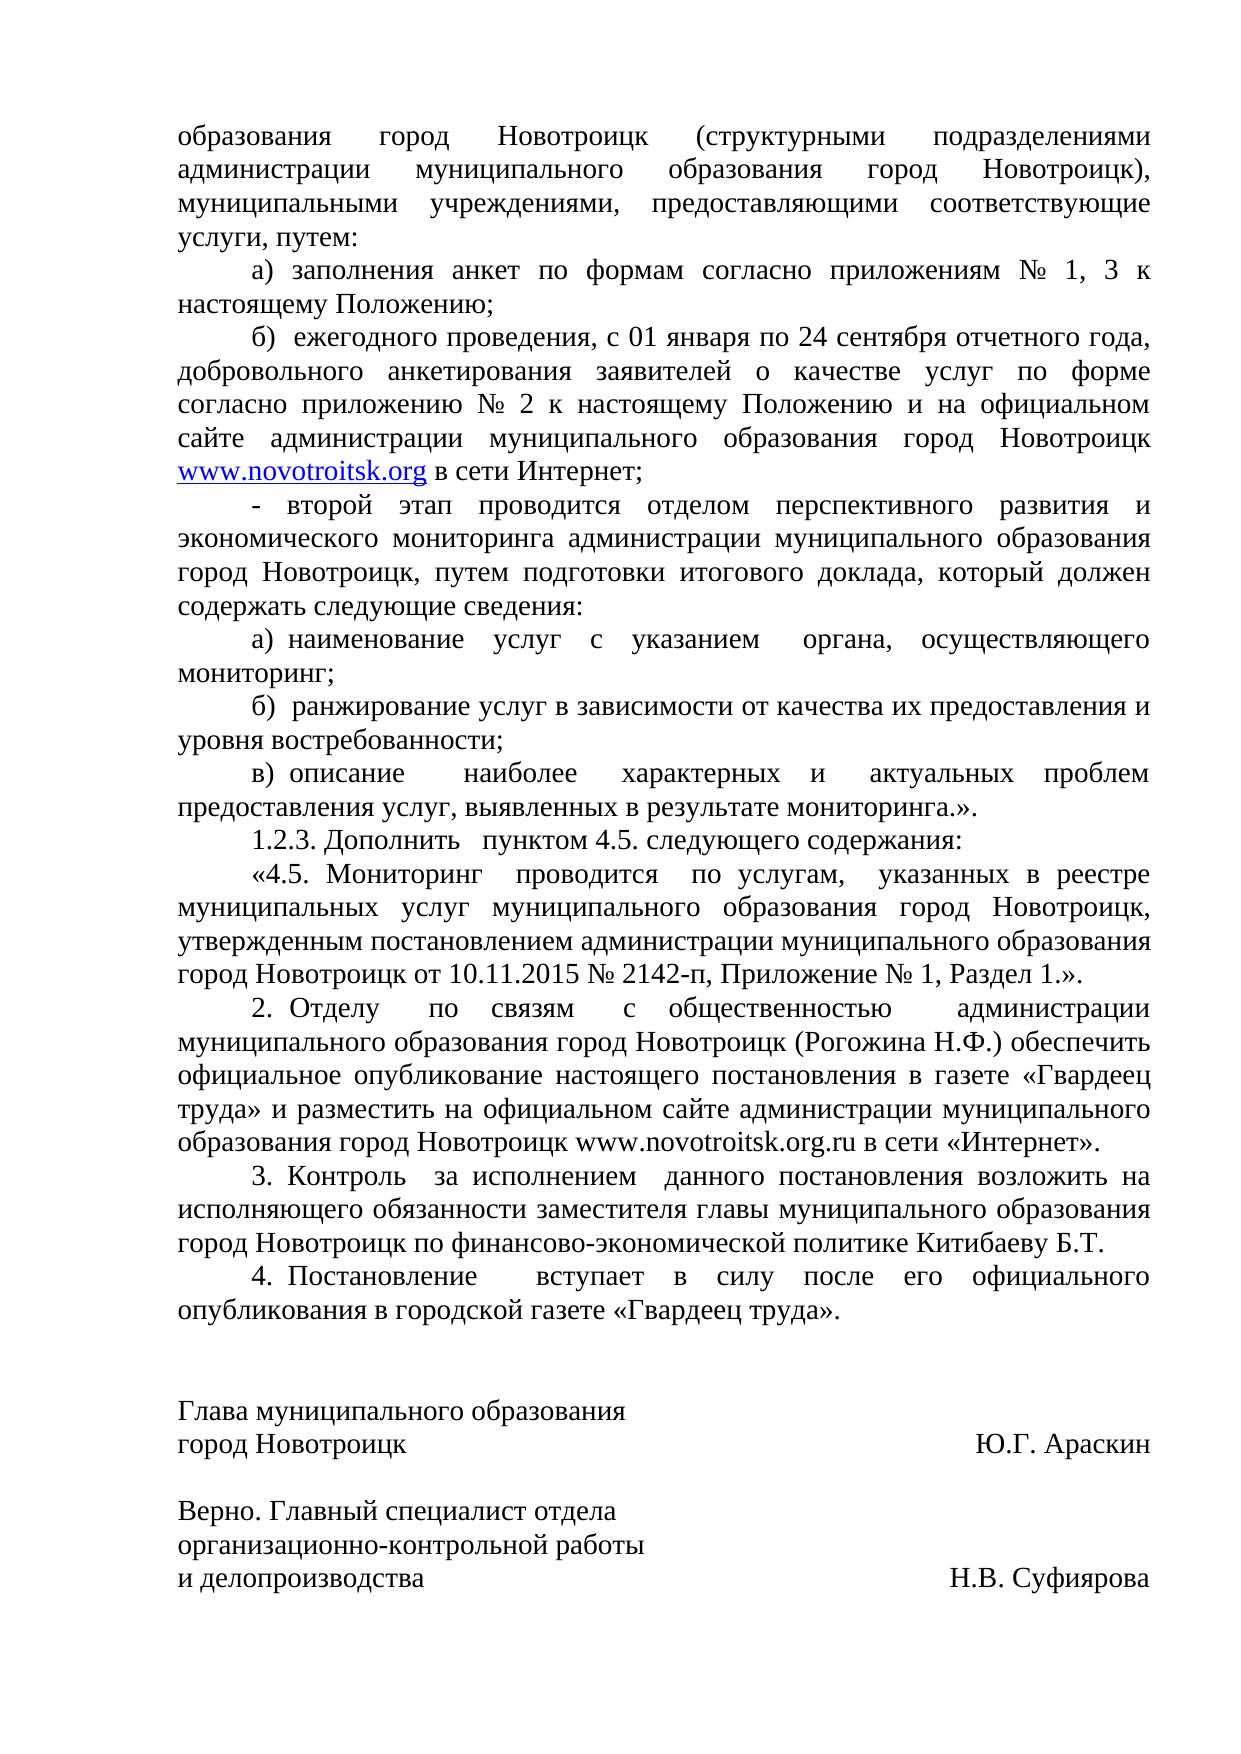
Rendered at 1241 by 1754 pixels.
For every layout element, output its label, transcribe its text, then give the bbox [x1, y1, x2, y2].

text 4. Постановление вступает в силу после его официального опубликования в городской газете «Гвардеец труда». [177, 1258, 1152, 1326]
text «4.5. Мониторинг проводится по услугам, указанных в реестре муниципальных услуг муниципального образования город Новотроицк, утвержденным постановлением администрации муниципального образования город Новотроицк от 10.11.2015 № 2142-п, Приложение № 1, Раздел 1.». [177, 856, 1152, 990]
text 3. Контроль за исполнением данного постановления возложить на исполняющего обязанности заместителя главы муниципального образования город Новотроицк по финансово-экономической политике Китибаеву Б.Т. [177, 1158, 1152, 1258]
text и делопроизводства Н.В. Суфиярова [177, 1560, 1152, 1594]
text а) наименование услуг с указанием органа, осуществляющего мониторинг; [177, 621, 1152, 688]
text б) ранжирование услуг в зависимости от качества их предоставления и уровня востребованности; [177, 688, 1152, 755]
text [177, 118, 1152, 252]
text 1.2.3. Дополнить пунктом 4.5. следующего содержания: [177, 822, 1152, 856]
text Глава муниципального образования [177, 1393, 1152, 1426]
text город Новотроицк Ю.Г. Араскин [177, 1426, 1152, 1460]
text в) описание наиболее характерных и актуальных проблем предоставления услуг, выявленных в результате мониторинга.». [177, 755, 1152, 822]
text организационно-контрольной работы [177, 1527, 1152, 1560]
text - второй этап проводится отделом перспективного развития и экономического мониторинга администрации муниципального образования город Новотроицк, путем подготовки итогового доклада, который должен содержать следующие сведения: [177, 487, 1152, 621]
text Верно. Главный специалист отдела [177, 1493, 1152, 1527]
text б) ежегодного проведения, с 01 января по 24 сентября отчетного года, добровольного анкетирования заявителей о качестве услуг по форме согласно приложению № 2 к настоящему Положению и на официальном сайте администрации муниципального образования город Новотроицк www.novotroitsk.org в сети Интернет; [177, 319, 1152, 487]
text 2. Отделу по связям с общественностью администрации муниципального образования город Новотроицк (Рогожина Н.Ф.) обеспечить официальное опубликование настоящего постановления в газете «Гвардеец труда» и разместить на официальном сайте администрации муниципального образования город Новотроицк www.novotroitsk.org.ru в сети «Интернет». [177, 990, 1152, 1158]
text а) заполнения анкет по формам согласно приложениям № 1, 3 к настоящему Положению; [177, 252, 1152, 319]
